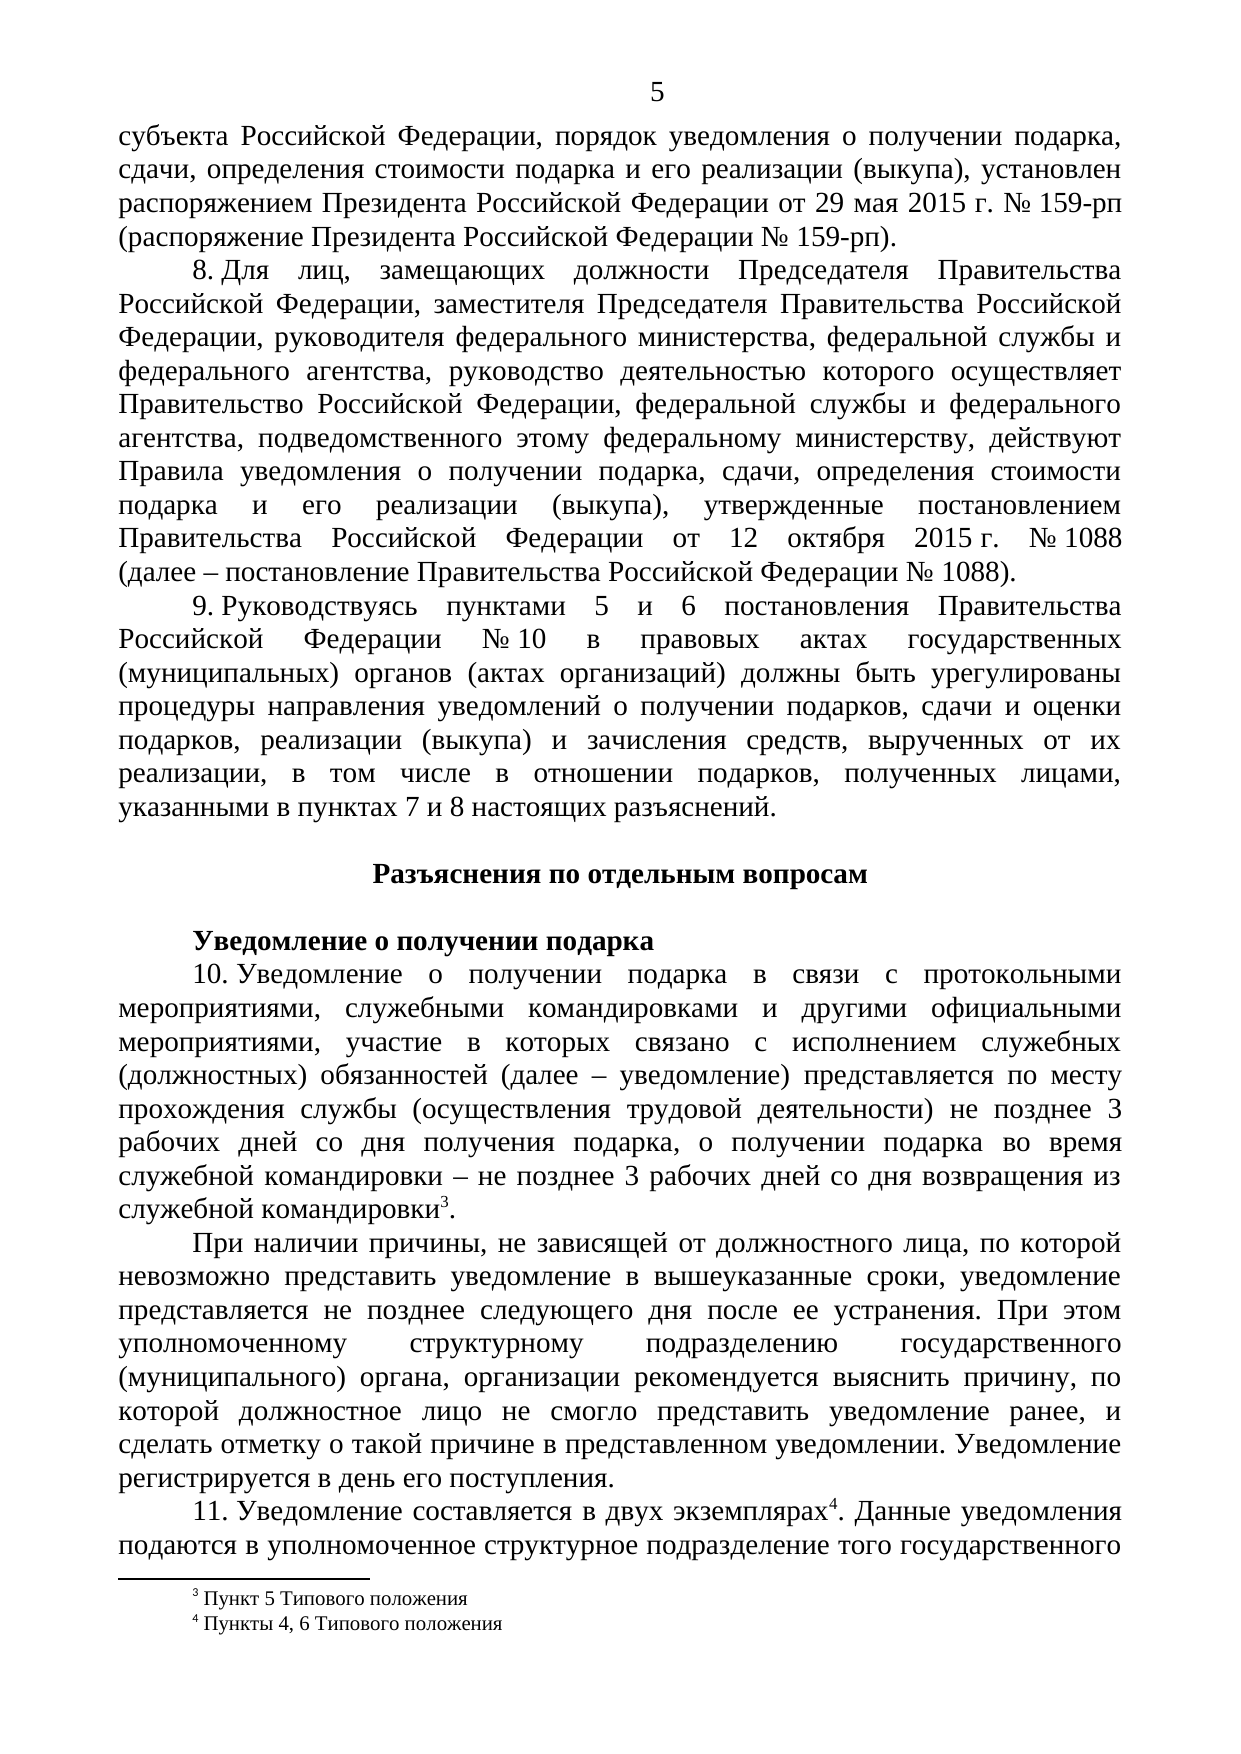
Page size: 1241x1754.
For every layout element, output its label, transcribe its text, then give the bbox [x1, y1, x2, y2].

text При наличии причины, не зависящей от должностного лица, по которой невозможно представить уведомление в вышеуказанные сроки, уведомление представляется не позднее следующего дня после ее устранения. При этом уполномоченному структурному подразделению государственного (муниципального) органа, организации рекомендуется выяснить причину, по которой должностное лицо не смогло представить уведомление ранее, и сделать отметку о такой причине в представленном уведомлении. Уведомление регистрируется в день его поступления. [118, 1225, 1122, 1493]
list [118, 118, 1122, 252]
list 9. Руководствуясь пунктами 5 и 6 постановления Правительства Российской Федерации № 10 в правовых актах государственных (муниципальных) органов (актах организаций) должны быть урегулированы процедуры направления уведомлений о получении подарков, сдачи и оценки подарков, реализации (выкупа) и зачисления средств, вырученных от их реализации, в том числе в отношении подарков, полученных лицами, указанными в пунктах 7 и 8 настоящих разъяснений. [118, 588, 1122, 822]
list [118, 1493, 1122, 1560]
list 8. Для лиц, замещающих должности Председателя Правительства Российской Федерации, заместителя Председателя Правительства Российской Федерации, руководителя федерального министерства, федеральной службы и федерального агентства, руководство деятельностью которого осуществляет Правительство Российской Федерации, федеральной службы и федерального агентства, подведомственного этому федеральному министерству, действуют Правила уведомления о получении подарка, сдачи, определения стоимости подарка и его реализации (выкупа), утвержденные постановлением Правительства Российской Федерации от 12 октября 2015 г. № 1088 (далее – постановление Правительства Российской Федерации № 1088). [118, 252, 1122, 588]
list Разъяснения по отдельным вопросам [118, 856, 1122, 889]
text Уведомление о получении подарка [118, 923, 1122, 957]
text 10. Уведомление о получении подарка в связи с протокольными мероприятиями, служебными командировками и другими официальными мероприятиями, участие в которых связано с исполнением служебных (должностных) обязанностей (далее – уведомление) представляется по месту прохождения службы (осуществления трудовой деятельности) не позднее 3 рабочих дней со дня получения подарка, о получении подарка во время служебной командировки – не позднее 3 рабочих дней со дня возвращения из служебной командировки. [118, 957, 1122, 1225]
